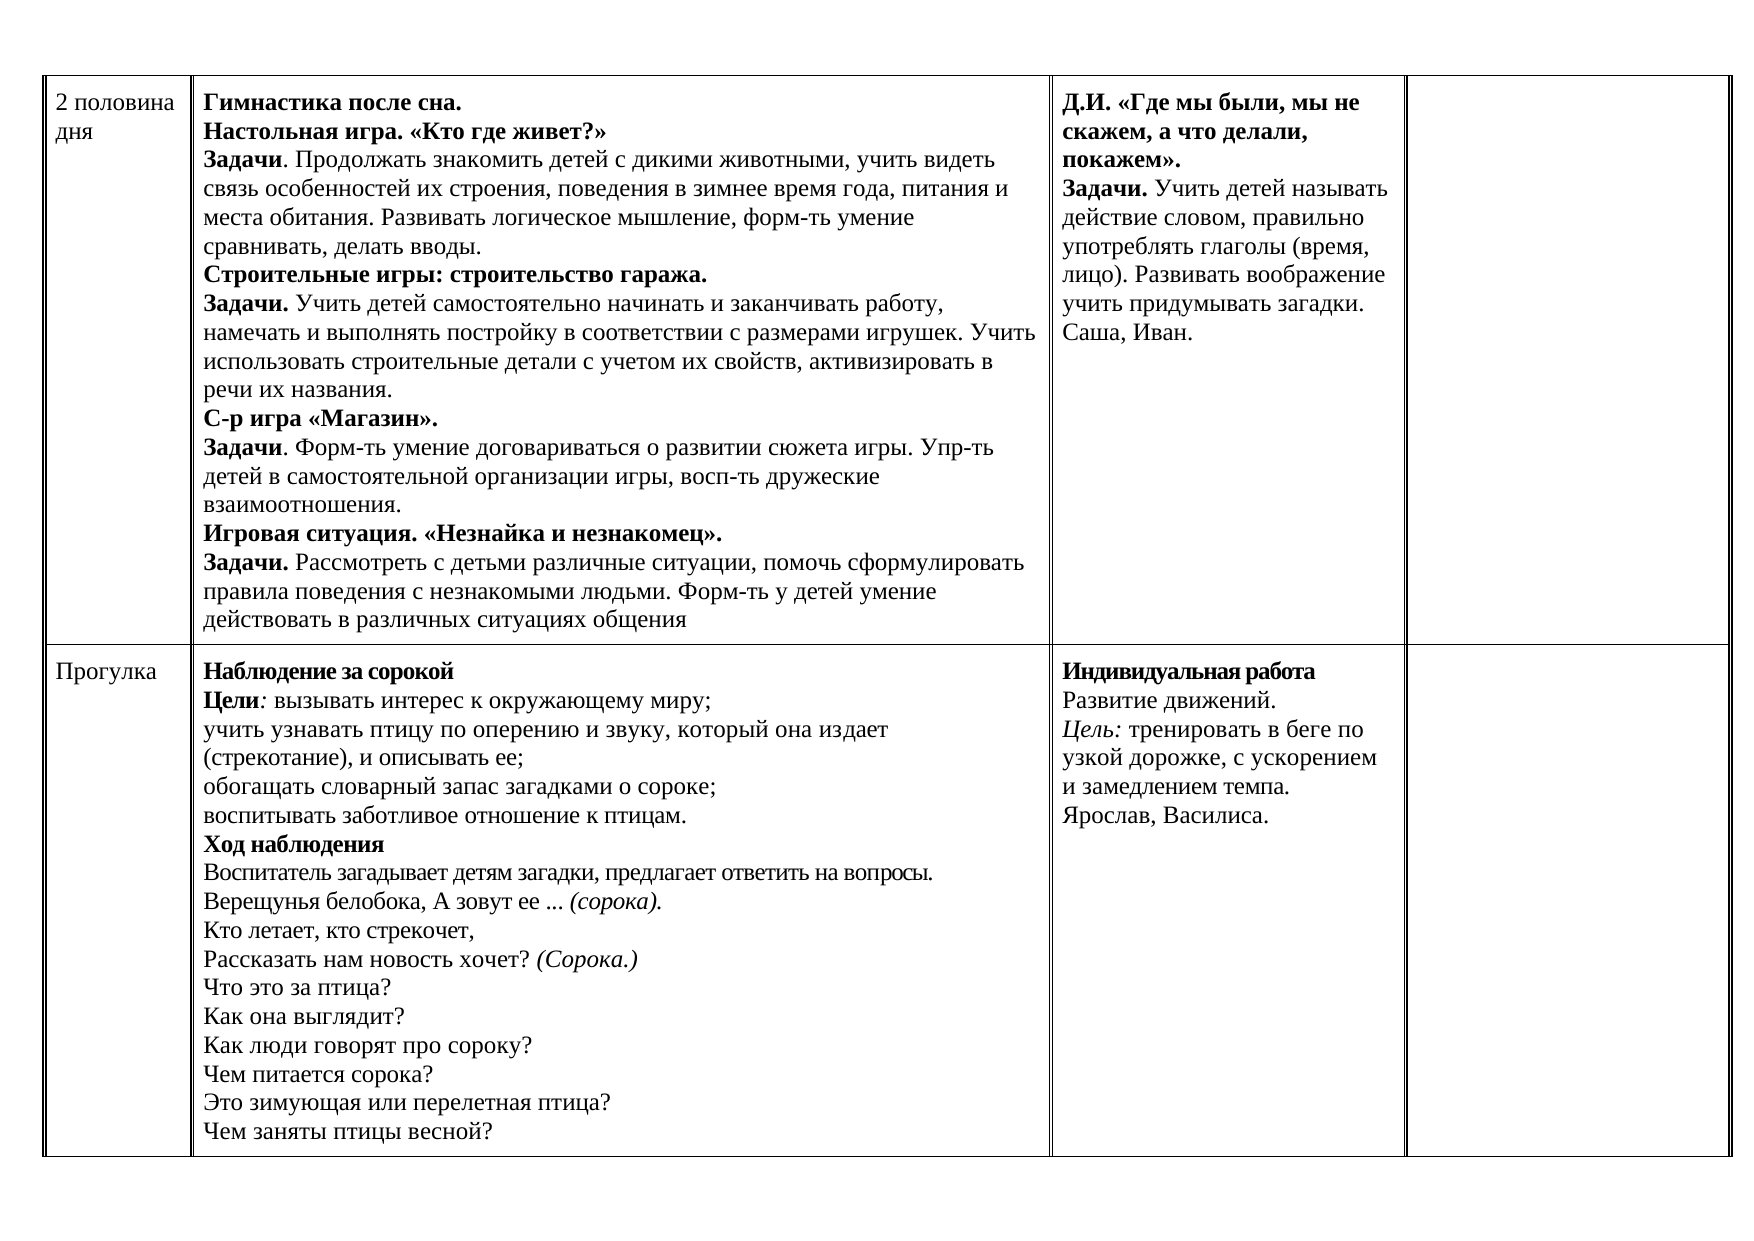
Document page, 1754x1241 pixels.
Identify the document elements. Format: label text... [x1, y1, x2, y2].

table_cell [1408, 76, 1728, 644]
table_cell Гимнастика после сна. Настольная игра. «Кто где живет?» Задачи. Продолжать знакомить детей с дикими животными, учить видеть связь особенностей их строения, поведения в зимнее время года, питания и места обитания. Развивать логическое мышление, форм-ть умение сравнивать, делать вводы. Строительные игры: строительство гаража. Задачи. Учить детей самостоятельно начинать и заканчивать работу, намечать и выполнять постройку в соответствии с размерами игрушек. Учить использовать строительные детали с учетом их свойств, активизировать в речи их названия. С-р игра «Магазин». Задачи. Форм-ть умение договариваться о развитии сюжета игры. Упр-ть детей в самостоятельной организации игры, восп-ть дружеские взаимоотношения. Игровая ситуация. «Незнайка и незнакомец». Задачи. Рассмотреть с детьми различные ситуации, помочь сформулировать правила поведения с незнакомыми людьми. Форм-ть у детей умение действовать в различных ситуациях общения [194, 76, 1049, 644]
table_cell Прогулка [47, 645, 190, 1156]
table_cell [1053, 645, 1404, 1156]
table_cell 2 половина дня [47, 76, 190, 644]
table_cell [1408, 645, 1728, 1156]
table_cell Д.И. «Где мы были, мы не скажем, а что делали, покажем». Задачи. Учить детей называть действие словом, правильно употреблять глаголы (время, лицо). Развивать воображение учить придумывать загадки. Саша, Иван. [1053, 76, 1404, 644]
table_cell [194, 645, 1049, 1156]
